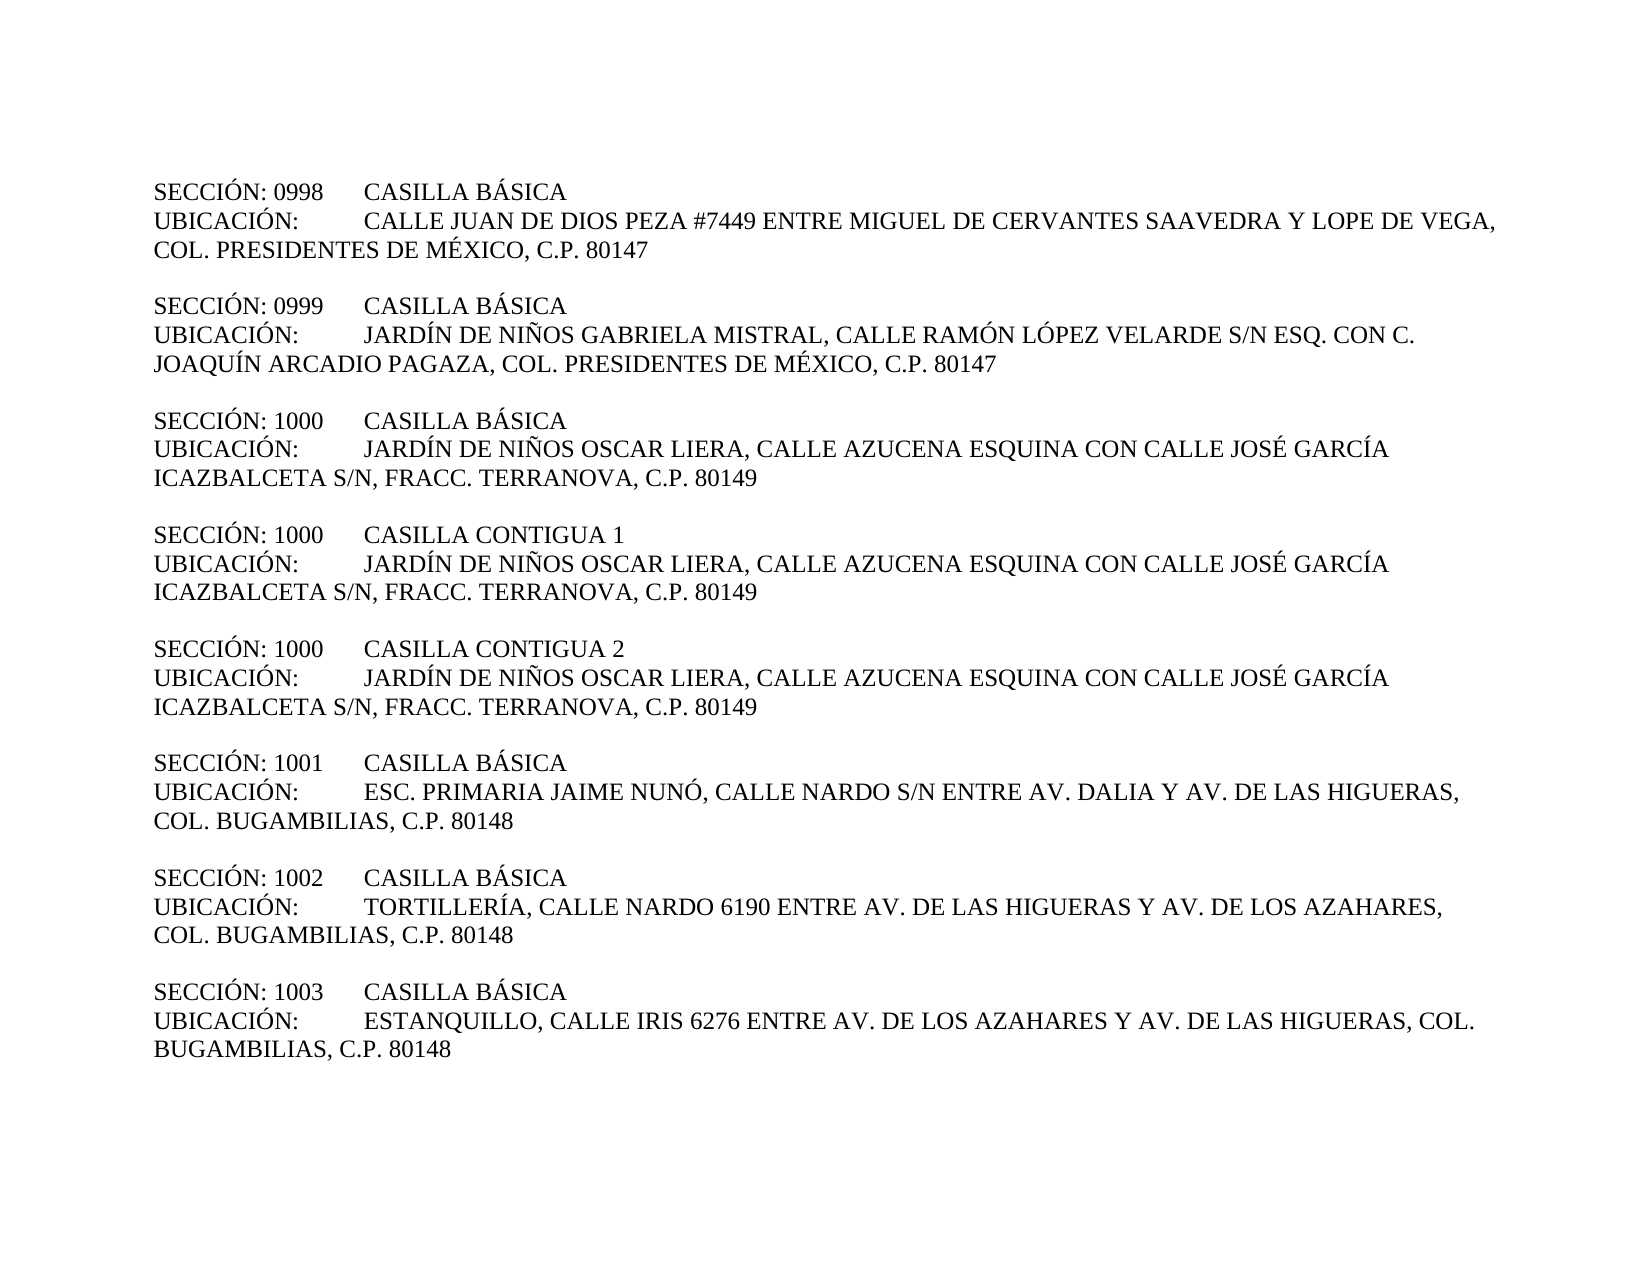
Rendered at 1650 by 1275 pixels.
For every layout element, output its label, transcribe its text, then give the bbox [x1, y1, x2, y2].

text SECCIÓN: 1002 CASILLA BÁSICA [153, 863, 1502, 892]
text UBICACIÓN: JARDÍN DE NIÑOS GABRIELA MISTRAL, CALLE RAMÓN LÓPEZ VELARDE S/N ESQ. CON C. JOAQUÍN ARCADIO PAGAZA, COL. PRESIDENTES DE MÉXICO, C.P. 80147 [153, 320, 1502, 378]
text SECCIÓN: 0999 CASILLA BÁSICA [153, 291, 1502, 320]
text SECCIÓN: 0998 CASILLA BÁSICA [153, 177, 1502, 206]
text SECCIÓN: 1000 CASILLA CONTIGUA 2 [153, 634, 1502, 663]
text UBICACIÓN: ESC. PRIMARIA JAIME NUNÓ, CALLE NARDO S/N ENTRE AV. DALIA Y AV. DE LAS HIGUERAS, COL. BUGAMBILIAS, C.P. 80148 [153, 777, 1502, 835]
text UBICACIÓN: JARDÍN DE NIÑOS OSCAR LIERA, CALLE AZUCENA ESQUINA CON CALLE JOSÉ GARCÍA ICAZBALCETA S/N, FRACC. TERRANOVA, C.P. 80149 [153, 663, 1502, 721]
text UBICACIÓN: JARDÍN DE NIÑOS OSCAR LIERA, CALLE AZUCENA ESQUINA CON CALLE JOSÉ GARCÍA ICAZBALCETA S/N, FRACC. TERRANOVA, C.P. 80149 [153, 549, 1502, 606]
text SECCIÓN: 1003 CASILLA BÁSICA [153, 977, 1502, 1006]
text SECCIÓN: 1001 CASILLA BÁSICA [153, 748, 1502, 777]
text UBICACIÓN: JARDÍN DE NIÑOS OSCAR LIERA, CALLE AZUCENA ESQUINA CON CALLE JOSÉ GARCÍA ICAZBALCETA S/N, FRACC. TERRANOVA, C.P. 80149 [153, 434, 1502, 492]
text UBICACIÓN: CALLE JUAN DE DIOS PEZA #7449 ENTRE MIGUEL DE CERVANTES SAAVEDRA Y LOPE DE VEGA, COL. PRESIDENTES DE MÉXICO, C.P. 80147 [153, 206, 1502, 263]
text SECCIÓN: 1000 CASILLA BÁSICA [153, 406, 1502, 434]
text UBICACIÓN: ESTANQUILLO, CALLE IRIS 6276 ENTRE AV. DE LOS AZAHARES Y AV. DE LAS HIGUERAS, COL. BUGAMBILIAS, C.P. 80148 [153, 1006, 1502, 1063]
text SECCIÓN: 1000 CASILLA CONTIGUA 1 [153, 520, 1502, 549]
text UBICACIÓN: TORTILLERÍA, CALLE NARDO 6190 ENTRE AV. DE LAS HIGUERAS Y AV. DE LOS AZAHARES, COL. BUGAMBILIAS, C.P. 80148 [153, 892, 1502, 949]
